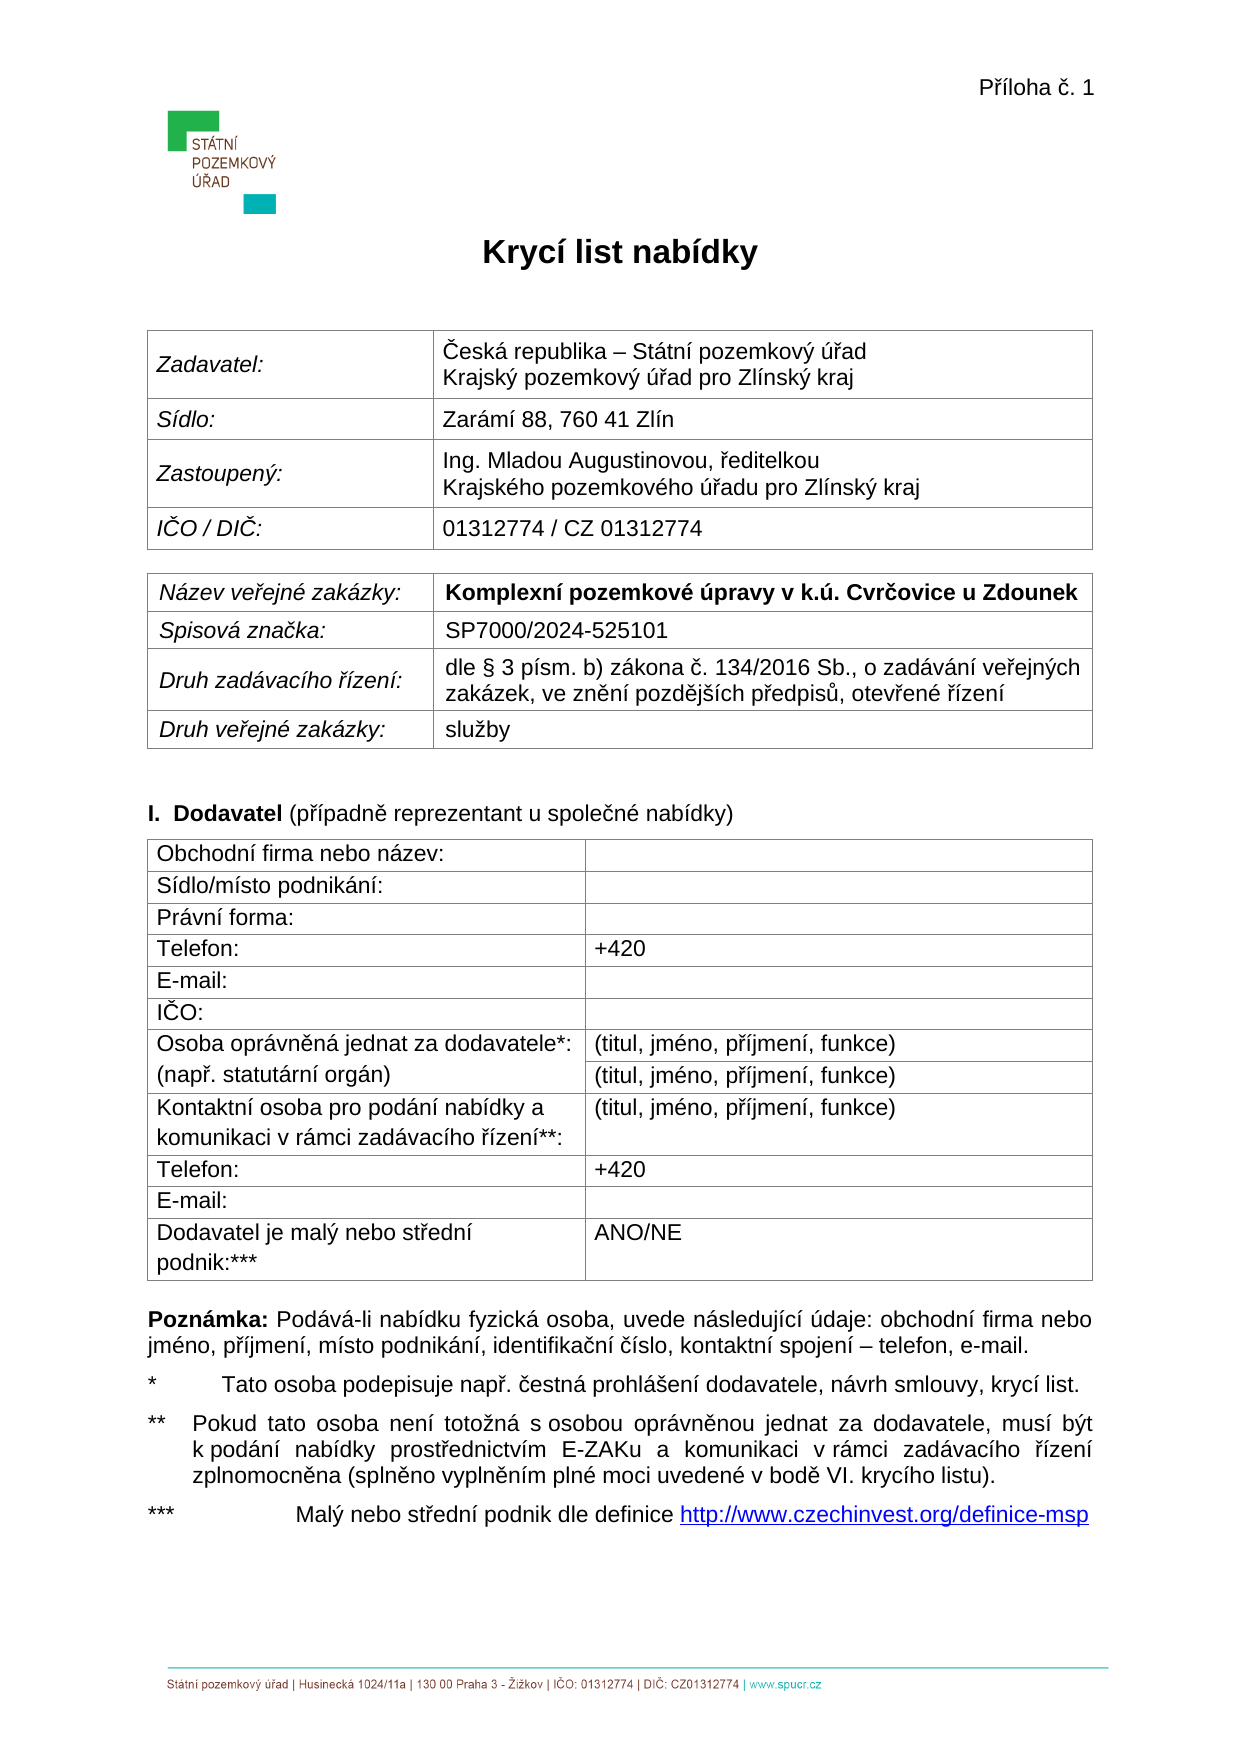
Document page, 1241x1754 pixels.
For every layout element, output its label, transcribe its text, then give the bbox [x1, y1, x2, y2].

table_cell 01312774 / CZ 01312774 [434, 508, 1092, 548]
table_header Komplexní pozemkové úpravy v k.ú. Cvrčovice u Zdounek [434, 574, 1092, 611]
table_cell +420 [586, 935, 1092, 966]
text ** Pokud tato osoba není totožná s osobou oprávněnou jednat za dodavatele, musí být k podání nabídky prostřednictvím E-ZAKu a komunikaci v rámci zadávacího řízení zplnomocněna (splněno vyplněním plné moci uvedené v bodě VI. krycího listu). [148, 1410, 1093, 1489]
table_cell (titul, jméno, příjmení, funkce) [586, 1030, 1092, 1061]
table_cell Sídlo: [148, 399, 433, 439]
table_cell IČO / DIČ: [148, 508, 433, 548]
table_header [586, 840, 1092, 871]
table_cell Právní forma: [148, 904, 585, 934]
table_cell Sídlo/místo podnikání: [148, 872, 585, 903]
text *** Malý nebo střední podnik dle definice http://www.czechinvest.org/definice-msp [148, 1501, 1093, 1528]
table_cell [586, 999, 1092, 1029]
table_cell (titul, jméno, příjmení, funkce) [586, 1094, 1092, 1154]
table_cell +420 [586, 1156, 1092, 1186]
table_cell ANO/NE [586, 1219, 1092, 1280]
text Poznámka: Podává-li nabídku fyzická osoba, uvede následující údaje: obchodní firma nebo jméno, příjmení, místo podnikání, identifikační číslo, kontaktní spojení – telefon, e-mail. [148, 1306, 1093, 1358]
table_cell Kontaktní osoba pro podání nabídky a komunikaci v rámci zadávacího řízení**: [148, 1094, 585, 1154]
table_cell Telefon: [148, 935, 585, 966]
text Krycí list nabídky [148, 233, 1093, 271]
table_cell [586, 904, 1092, 934]
table_cell služby [434, 711, 1092, 748]
table_cell Zarámí 88, 760 41 Zlín [434, 399, 1092, 439]
table_header Česká republika – Státní pozemkový úřad Krajský pozemkový úřad pro Zlínský kraj [434, 331, 1092, 397]
table_cell [586, 872, 1092, 903]
table_cell Spisová značka: [148, 612, 433, 648]
picture [150, 84, 1129, 1694]
text I. Dodavatel (případně reprezentant u společné nabídky) [148, 800, 1093, 827]
table_cell [586, 967, 1092, 998]
table_cell (titul, jméno, příjmení, funkce) [586, 1062, 1092, 1093]
table_cell Druh veřejné zakázky: [148, 711, 433, 748]
table_header Obchodní firma nebo název: [148, 840, 585, 871]
table_cell Dodavatel je malý nebo střední podnik:*** [148, 1219, 585, 1280]
table_header Zadavatel: [148, 331, 433, 397]
text * Tato osoba podepisuje např. čestná prohlášení dodavatele, návrh smlouvy, krycí list. [148, 1371, 1093, 1397]
table_cell dle § 3 písm. b) zákona č. 134/2016 Sb., o zadávání veřejných zakázek, ve znění pozdějších předpisů, otevřené řízení [434, 649, 1092, 710]
table_cell Osoba oprávněná jednat za dodavatele*: (např. statutární orgán) [148, 1030, 585, 1093]
table_cell Druh zadávacího řízení: [148, 649, 433, 710]
table_cell Ing. Mladou Augustinovou, ředitelkou Krajského pozemkového úřadu pro Zlínský kraj [434, 440, 1092, 507]
table_cell Zastoupený: [148, 440, 433, 507]
table_cell E-mail: [148, 1187, 585, 1218]
picture [1016, 84, 1023, 94]
table_cell SP7000/2024-525101 [434, 612, 1092, 648]
table_cell Telefon: [148, 1156, 585, 1186]
table_cell E-mail: [148, 967, 585, 998]
table_cell IČO: [148, 999, 585, 1029]
table_header Název veřejné zakázky: [148, 574, 433, 611]
table_cell [586, 1187, 1092, 1218]
